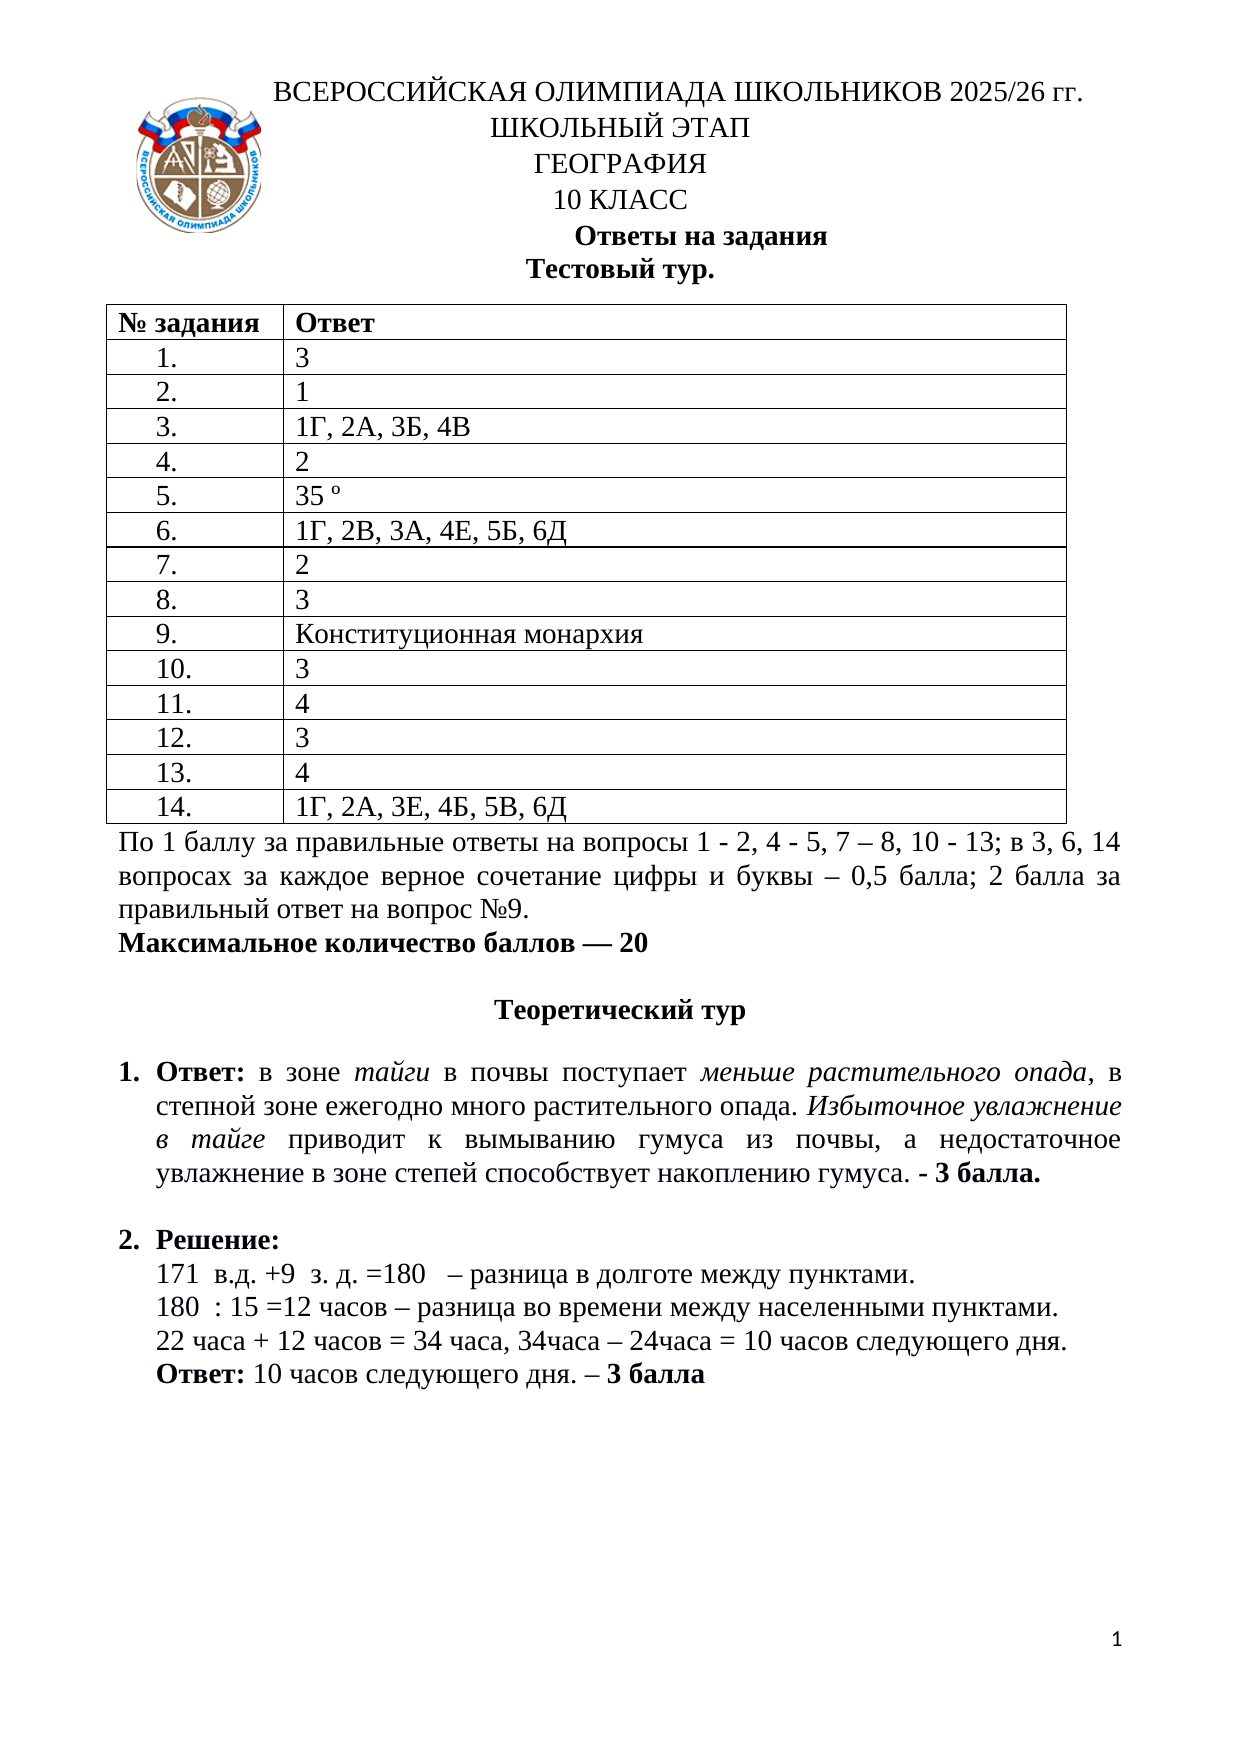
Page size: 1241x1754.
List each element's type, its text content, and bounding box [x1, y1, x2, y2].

table_cell 3 [284, 720, 1066, 754]
table_cell 4 [284, 755, 1066, 788]
list Ответ: 10 часов следующего дня. – 3 балла [156, 1356, 1122, 1390]
table_cell [107, 375, 283, 408]
text Максимальное количество баллов — 20 [118, 925, 1122, 958]
table_header № задания [107, 305, 283, 339]
table_cell 3 [284, 340, 1066, 373]
table_cell 1Г, 2А, 3Б, 4В [284, 409, 1066, 443]
table_cell [107, 582, 283, 616]
table_cell [107, 340, 283, 373]
table_cell [107, 409, 283, 443]
list 22 часа + 12 часов = 34 часа, 34часа – 24часа = 10 часов следующего дня. [156, 1323, 1122, 1356]
table_cell [107, 720, 283, 754]
list 180 : 15 =12 часов – разница во времени между населенными пунктами. [156, 1289, 1122, 1323]
table_cell [107, 686, 283, 719]
table_cell 35 º [284, 478, 1066, 512]
picture [136, 94, 264, 235]
table_cell 1 [284, 375, 1066, 408]
table_cell 2 [284, 548, 1066, 581]
text Ответы на задания [118, 218, 1122, 251]
table_cell 1Г, 2А, 3Е, 4Б, 5В, 6Д [284, 790, 1066, 823]
table_cell 1Г, 2В, 3А, 4Е, 5Б, 6Д [284, 513, 1066, 546]
table_cell 4 [284, 686, 1066, 719]
table_cell [107, 617, 283, 650]
table_cell [107, 651, 283, 685]
text Теоретический тур [118, 992, 1122, 1025]
table_header Ответ [284, 305, 1066, 339]
table_cell [107, 755, 283, 788]
list Решение: [118, 1222, 1122, 1256]
table_cell 3 [284, 651, 1066, 685]
table_cell [107, 790, 283, 823]
text Тестовый тур. [118, 251, 1122, 285]
table_cell [107, 513, 283, 546]
table_cell [107, 548, 283, 581]
table_cell [107, 444, 283, 477]
table_cell 2 [284, 444, 1066, 477]
text По 1 баллу за правильные ответы на вопросы 1 - 2, 4 - 5, 7 – 8, 10 - 13; в 3, 6, 14 вопросах за каждое верное сочетание цифры и буквы – 0,5 балла; 2 балла за правильный ответ на вопрос №9. [118, 824, 1122, 925]
list 171 в.д. +9 з. д. =180 – разница в долготе между пунктами. [156, 1256, 1122, 1289]
table_cell [107, 478, 283, 512]
table_cell 3 [284, 582, 1066, 616]
list Ответ: в зоне тайги в почвы поступает меньше растительного опада, в степной зоне ежегодно много растительного опада. Избыточное увлажнение в тайге приводит к вымыванию гумуса из почвы, а недостаточное увлажнение в зоне степей способствует накоплению гумуса. - 3 балла. [118, 1054, 1122, 1189]
table_cell Конституционная монархия [284, 617, 1066, 650]
